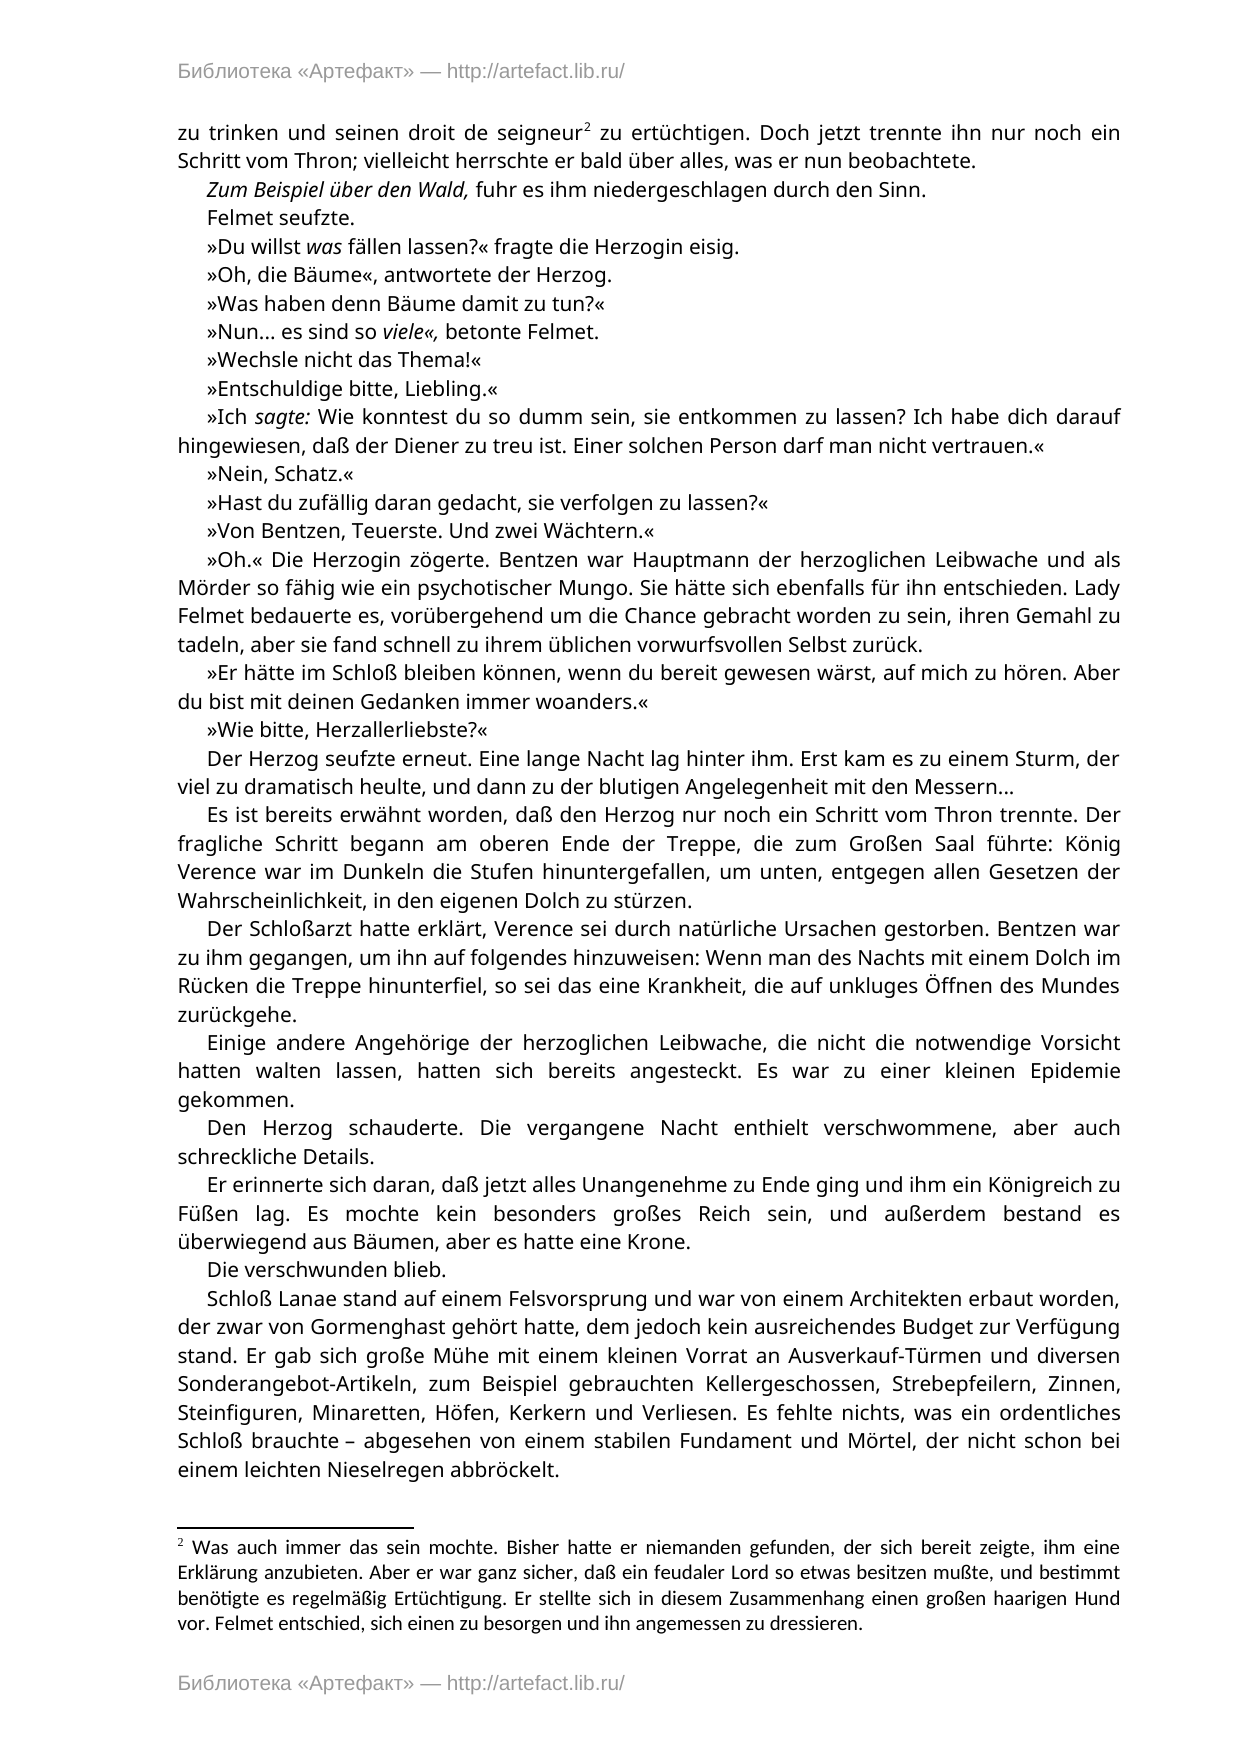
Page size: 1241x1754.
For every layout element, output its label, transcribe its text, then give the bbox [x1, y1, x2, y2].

text »Was haben denn Bäume damit zu tun?« [177, 289, 1122, 317]
text »Von Bentzen, Teuerste. Und zwei Wächtern.« [177, 516, 1122, 545]
text »Wie bitte, Herzallerliebste?« [177, 715, 1122, 744]
text Zum Beispiel über den Wald, fuhr es ihm niedergeschlagen durch den Sinn. [177, 175, 1122, 203]
text »Ich sagte: Wie konntest du so dumm sein, sie entkommen zu lassen? Ich habe dich darauf hingewiesen, daß der Diener zu treu ist. Einer solchen Person darf man nicht vertrauen.« [177, 402, 1122, 459]
text »Hast du zufällig daran gedacht, sie verfolgen zu lassen?« [177, 488, 1122, 516]
text Der Schloßarzt hatte erklärt, Verence sei durch natürliche Ursachen gestorben. Bentzen war zu ihm gegangen, um ihn auf folgendes hinzuweisen: Wenn man des Nachts mit einem Dolch im Rücken die Treppe hinunterfiel, so sei das eine Krankheit, die auf unkluges Öffnen des Mundes zurückgehe. [177, 914, 1122, 1028]
text Felmet seufzte. [177, 203, 1122, 232]
text Die verschwunden blieb. [177, 1256, 1122, 1284]
text »Wechsle nicht das Thema!« [177, 346, 1122, 374]
text Der Herzog seufzte erneut. Eine lange Nacht lag hinter ihm. Erst kam es zu einem Sturm, der viel zu dramatisch heulte, und dann zu der blutigen Angelegenheit mit den Messern... [177, 744, 1122, 801]
text »Nein, Schatz.« [177, 459, 1122, 488]
text »Oh.« Die Herzogin zögerte. Bentzen war Hauptmann der herzoglichen Leibwache und als Mörder so fähig wie ein psychotischer Mungo. Sie hätte sich ebenfalls für ihn entschieden. Lady Felmet bedauerte es, vorübergehend um die Chance gebracht worden zu sein, ihren Gemahl zu tadeln, aber sie fand schnell zu ihrem üblichen vorwurfsvollen Selbst zurück. [177, 545, 1122, 658]
text »Nun... es sind so viele«, betonte Felmet. [177, 317, 1122, 346]
text »Oh, die Bäume«, antwortete der Herzog. [177, 260, 1122, 289]
text »Entschuldige bitte, Liebling.« [177, 374, 1122, 402]
text Schloß Lanae stand auf einem Felsvorsprung und war von einem Architekten erbaut worden, der zwar von Gormenghast gehört hatte, dem jedoch kein ausreichendes Budget zur Verfügung stand. Er gab sich große Mühe mit einem kleinen Vorrat an Ausverkauf-Türmen und diversen Sonderangebot-Artikeln, zum Beispiel gebrauchten Kellergeschossen, Strebepfeilern, Zinnen, Steinfiguren, Minaretten, Höfen, Kerkern und Verliesen. Es fehlte nichts, was ein ordentliches Schloß brauchte – abgesehen von einem stabilen Fundament und Mörtel, der nicht schon bei einem leichten Nieselregen abbröckelt. [177, 1284, 1122, 1483]
text »Er hätte im Schloß bleiben können, wenn du bereit gewesen wärst, auf mich zu hören. Aber du bist mit deinen Gedanken immer woanders.« [177, 658, 1122, 715]
text Er erinnerte sich daran, daß jetzt alles Unangenehme zu Ende ging und ihm ein Königreich zu Füßen lag. Es mochte kein besonders großes Reich sein, und außerdem bestand es überwiegend aus Bäumen, aber es hatte eine Krone. [177, 1170, 1122, 1256]
text Einige andere Angehörige der herzoglichen Leibwache, die nicht die notwendige Vorsicht hatten walten lassen, hatten sich bereits angesteckt. Es war zu einer kleinen Epidemie gekommen. [177, 1028, 1122, 1113]
text »Du willst was fällen lassen?« fragte die Herzogin eisig. [177, 232, 1122, 260]
text Den Herzog schauderte. Die vergangene Nacht enthielt verschwommene, aber auch schreckliche Details. [177, 1113, 1122, 1170]
text Es ist bereits erwähnt worden, daß den Herzog nur noch ein Schritt vom Thron trennte. Der fragliche Schritt begann am oberen Ende der Treppe, die zum Großen Saal führte: König Verence war im Dunkeln die Stufen hinuntergefallen, um unten, entgegen allen Gesetzen der Wahrscheinlichkeit, in den eigenen Dolch zu stürzen. [177, 801, 1122, 914]
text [177, 118, 1122, 175]
